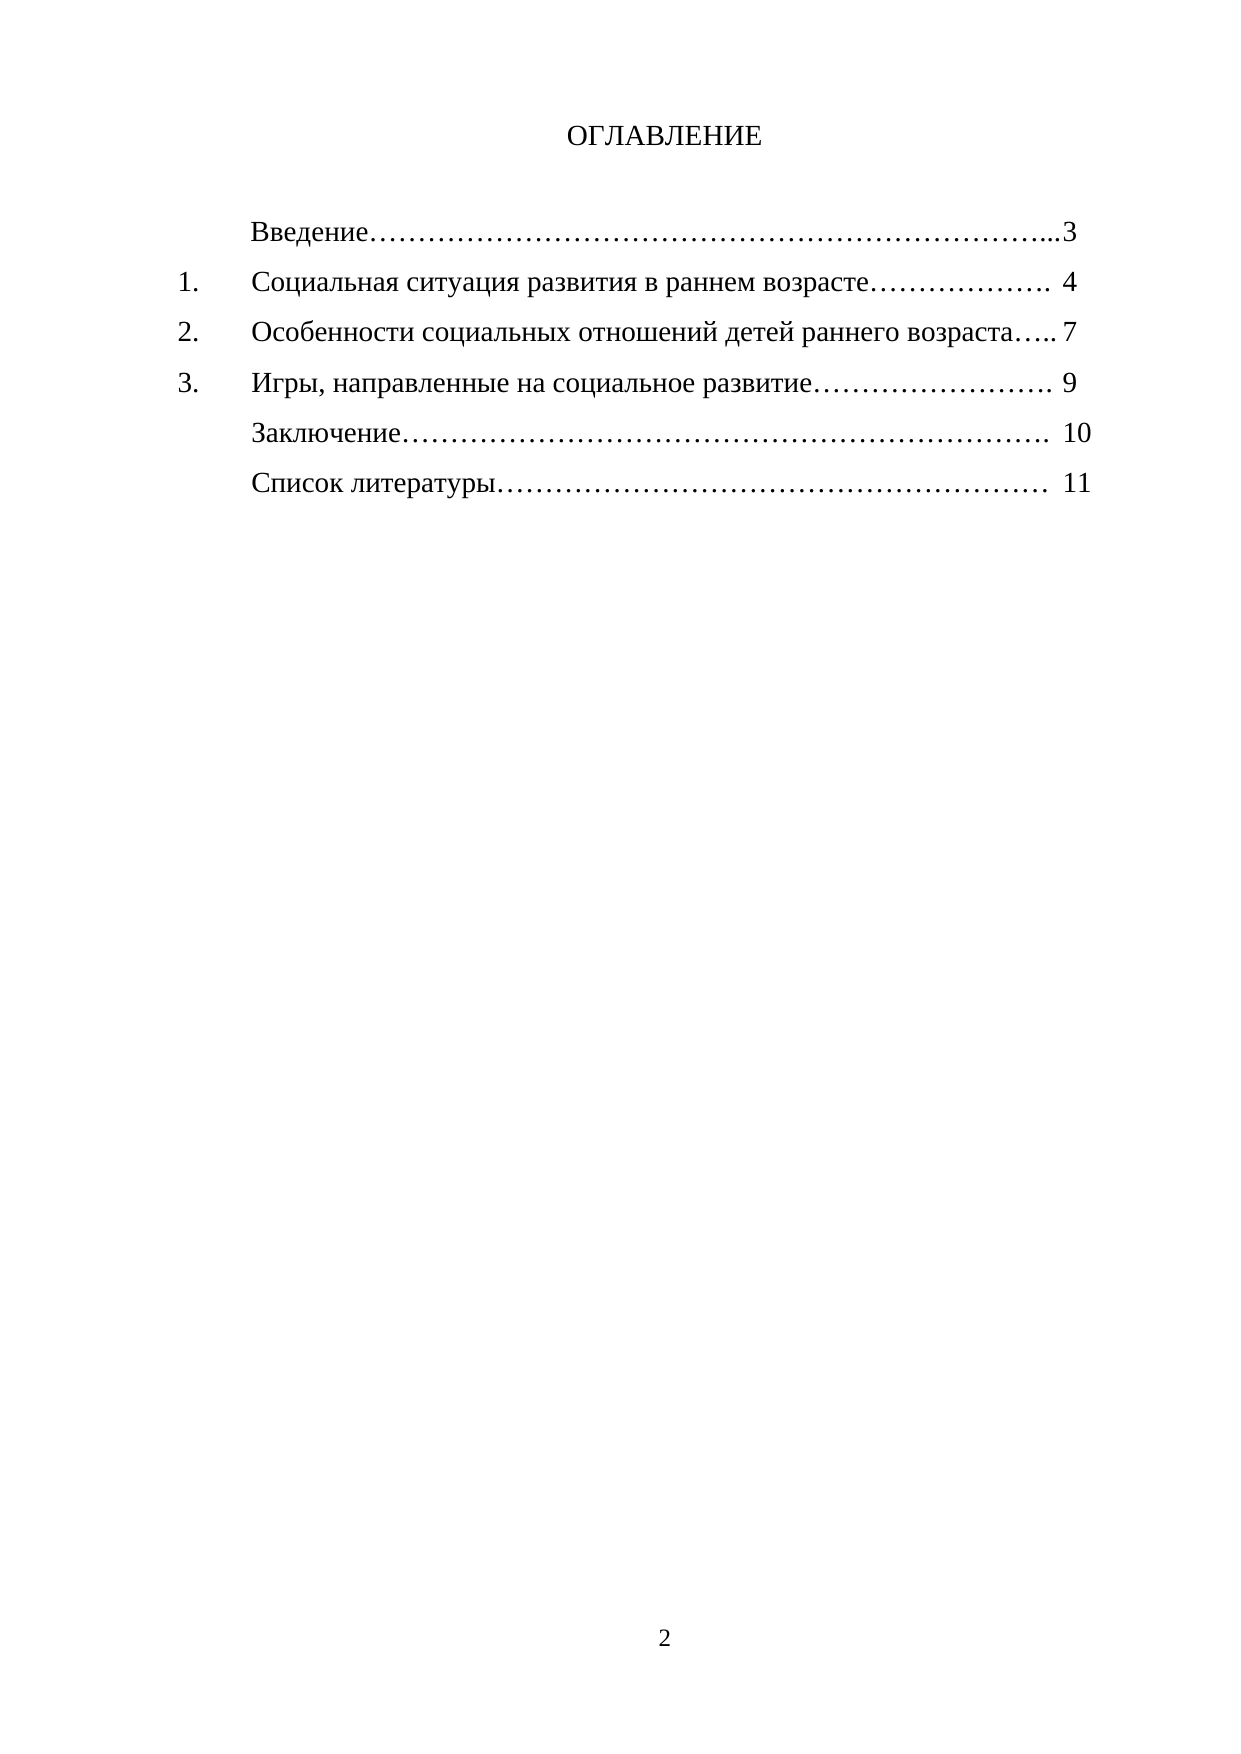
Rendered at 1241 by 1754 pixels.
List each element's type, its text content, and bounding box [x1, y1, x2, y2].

text Список литературы………………………………………………… 11 [177, 466, 1152, 499]
text Введение……………………………………………………………... 3 [177, 214, 1152, 247]
text 1. Социальная ситуация развития в раннем возрасте………………. 4 [177, 264, 1152, 298]
text 3. Игры, направленные на социальное развитие……………………. 9 [177, 365, 1152, 398]
text 2. Особенности социальных отношений детей раннего возраста….. 7 [177, 314, 1152, 348]
text ОГЛАВЛЕНИЕ [177, 118, 1152, 152]
text Заключение…………………………………………………………. 10 [177, 415, 1152, 449]
